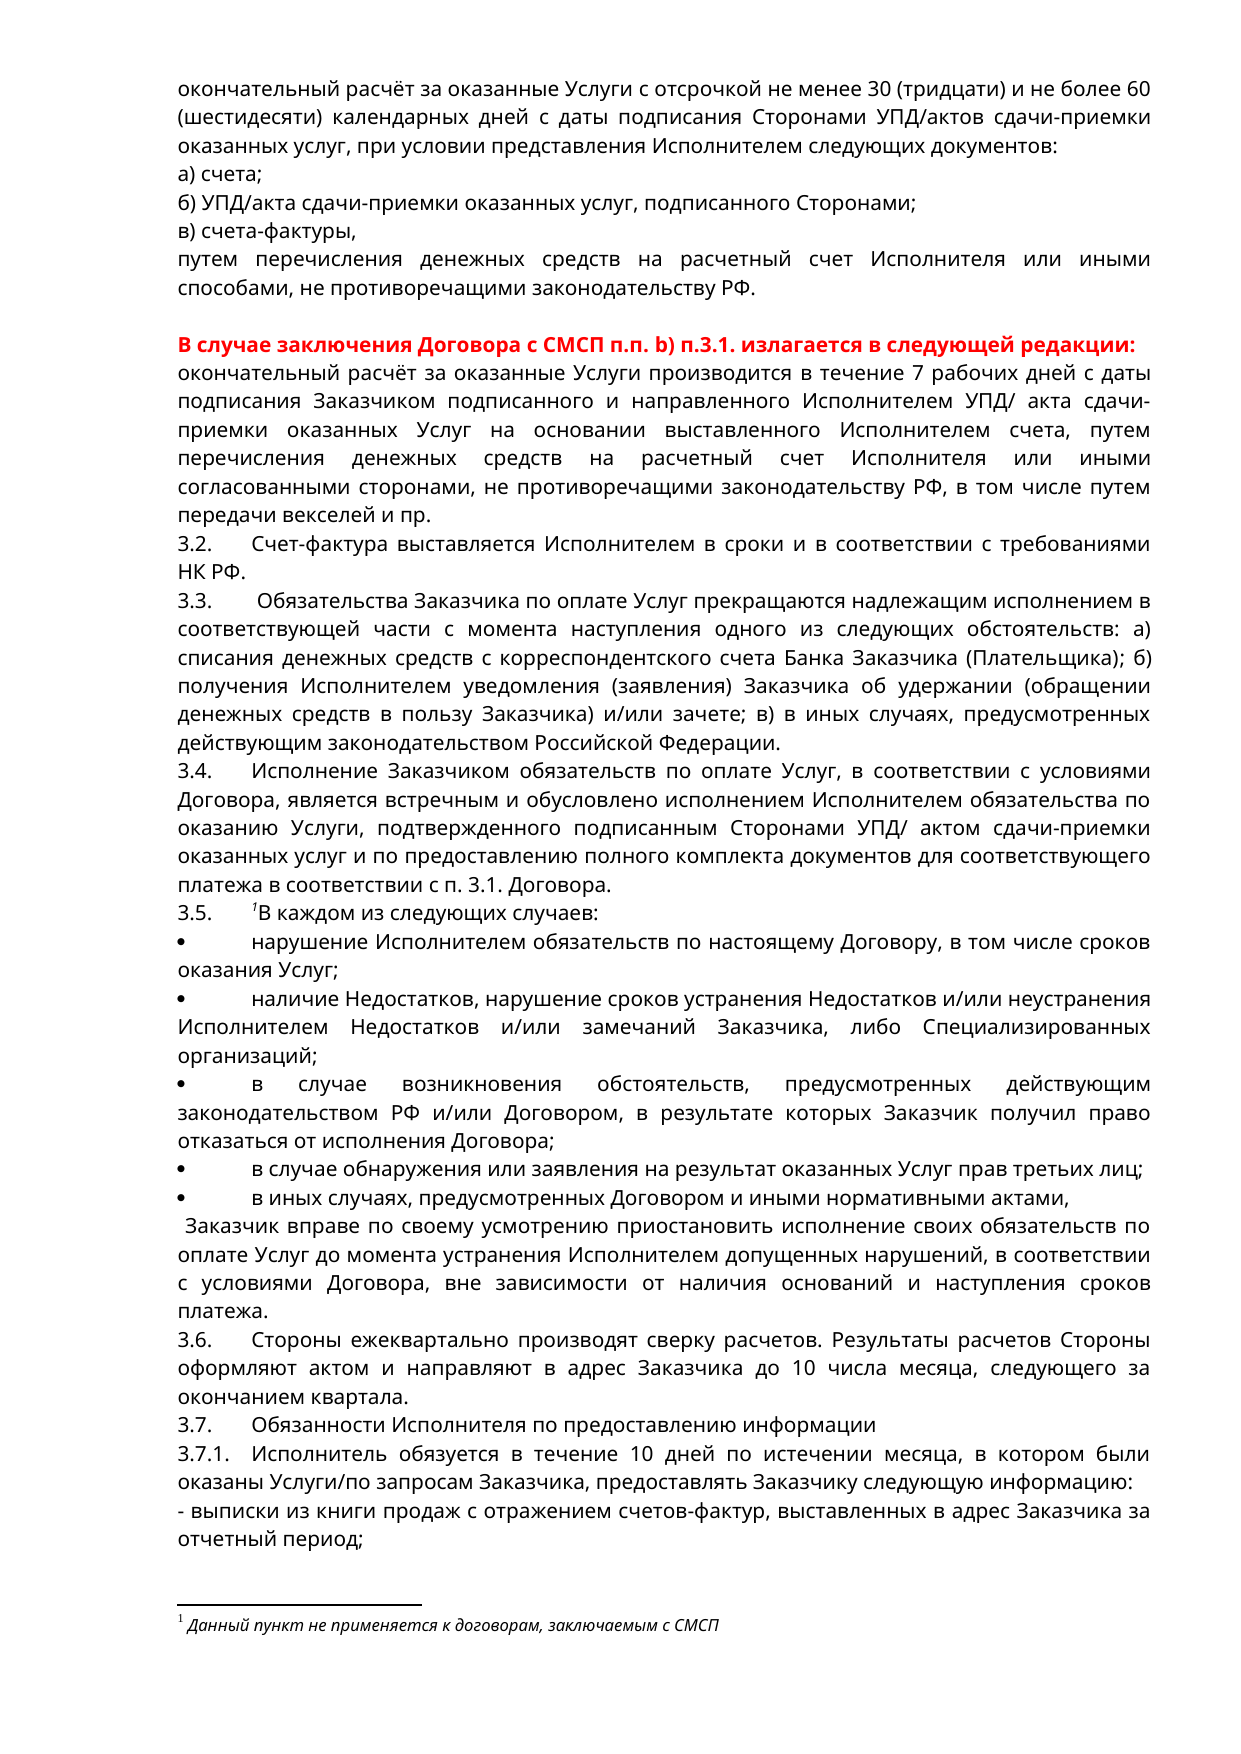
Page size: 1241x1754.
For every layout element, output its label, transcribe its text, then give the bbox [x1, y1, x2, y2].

list Счет-фактура выставляется Исполнителем в сроки и в соответствии с требованиями НК РФ. [177, 529, 1152, 586]
list Исполнитель обязуется в течение 10 дней по истечении месяца, в котором были оказаны Услуги/по запросам Заказчика, предоставлять Заказчику следующую информацию: [177, 1439, 1152, 1496]
list окончательный расчёт за оказанные Услуги производится в течение 7 рабочих дней с даты подписания Заказчиком подписанного и направленного Исполнителем УПД/ акта сдачи-приемки оказанных Услуг на основании выставленного Исполнителем счета, путем перечисления денежных средств на расчетный счет Исполнителя или иными согласованными сторонами, не противоречащими законодательству РФ, в том числе путем передачи векселей и пр. [177, 358, 1152, 529]
list окончательный расчёт за оказанные Услуги с отсрочкой не менее 30 (тридцати) и не более 60 (шестидесяти) календарных дней с даты подписания Сторонами УПД/актов сдачи-приемки оказанных услуг, при условии представления Исполнителем следующих документов: [177, 74, 1152, 159]
list нарушение Исполнителем обязательств по настоящему Договору, в том числе сроков оказания Услуг; [177, 927, 1152, 984]
list Обязательства Заказчика по оплате Услуг прекращаются надлежащим исполнением в соответствующей части с момента наступления одного из следующих обстоятельств: а) списания денежных средств с корреспондентского счета Банка Заказчика (Плательщика); б) получения Исполнителем уведомления (заявления) Заказчика об удержании (обращении денежных средств в пользу Заказчика) и/или зачете; в) в иных случаях, предусмотренных действующим законодательством Российской Федерации. [177, 586, 1152, 756]
list В каждом из следующих случаев: [177, 898, 1152, 927]
list Заказчик вправе по своему усмотрению приостановить исполнение своих обязательств по оплате Услуг до момента устранения Исполнителем допущенных нарушений, в соответствии с условиями Договора, вне зависимости от наличия оснований и наступления сроков платежа. [177, 1211, 1152, 1325]
list путем перечисления денежных средств на расчетный счет Исполнителя или иными способами, не противоречащими законодательству РФ. [177, 244, 1152, 301]
list в) счета-фактуры, [177, 216, 1152, 244]
list наличие Недостатков, нарушение сроков устранения Недостатков и/или неустранения Исполнителем Недостатков и/или замечаний Заказчика, либо Специализированных организаций; [177, 984, 1152, 1069]
list - выписки из книги продаж с отражением счетов-фактур, выставленных в адрес Заказчика за отчетный период; [177, 1496, 1152, 1553]
list Обязанности Исполнителя по предоставлению информации [177, 1410, 1152, 1439]
list Стороны ежеквартально производят сверку расчетов. Результаты расчетов Стороны оформляют актом и направляют в адрес Заказчика до 10 числа месяца, следующего за окончанием квартала. [177, 1325, 1152, 1410]
list б) УПД/акта сдачи-приемки оказанных услуг, подписанного Сторонами; [177, 188, 1152, 216]
list в иных случаях, предусмотренных Договором и иными нормативными актами, [177, 1183, 1152, 1211]
list В случае заключения Договора с СМСП п.п. b) п.3.1. излагается в следующей редакции: [177, 330, 1152, 358]
list а) счета; [177, 159, 1152, 188]
list в случае обнаружения или заявления на результат оказанных Услуг прав третьих лиц; [177, 1154, 1152, 1183]
list в случае возникновения обстоятельств, предусмотренных действующим законодательством РФ и/или Договором, в результате которых Заказчик получил право отказаться от исполнения Договора; [177, 1069, 1152, 1154]
list Исполнение Заказчиком обязательств по оплате Услуг, в соответствии с условиями Договора, является встречным и обусловлено исполнением Исполнителем обязательства по оказанию Услуги, подтвержденного подписанным Сторонами УПД/ актом сдачи-приемки оказанных услуг и по предоставлению полного комплекта документов для соответствующего платежа в соответствии с п. 3.1. Договора. [177, 756, 1152, 898]
